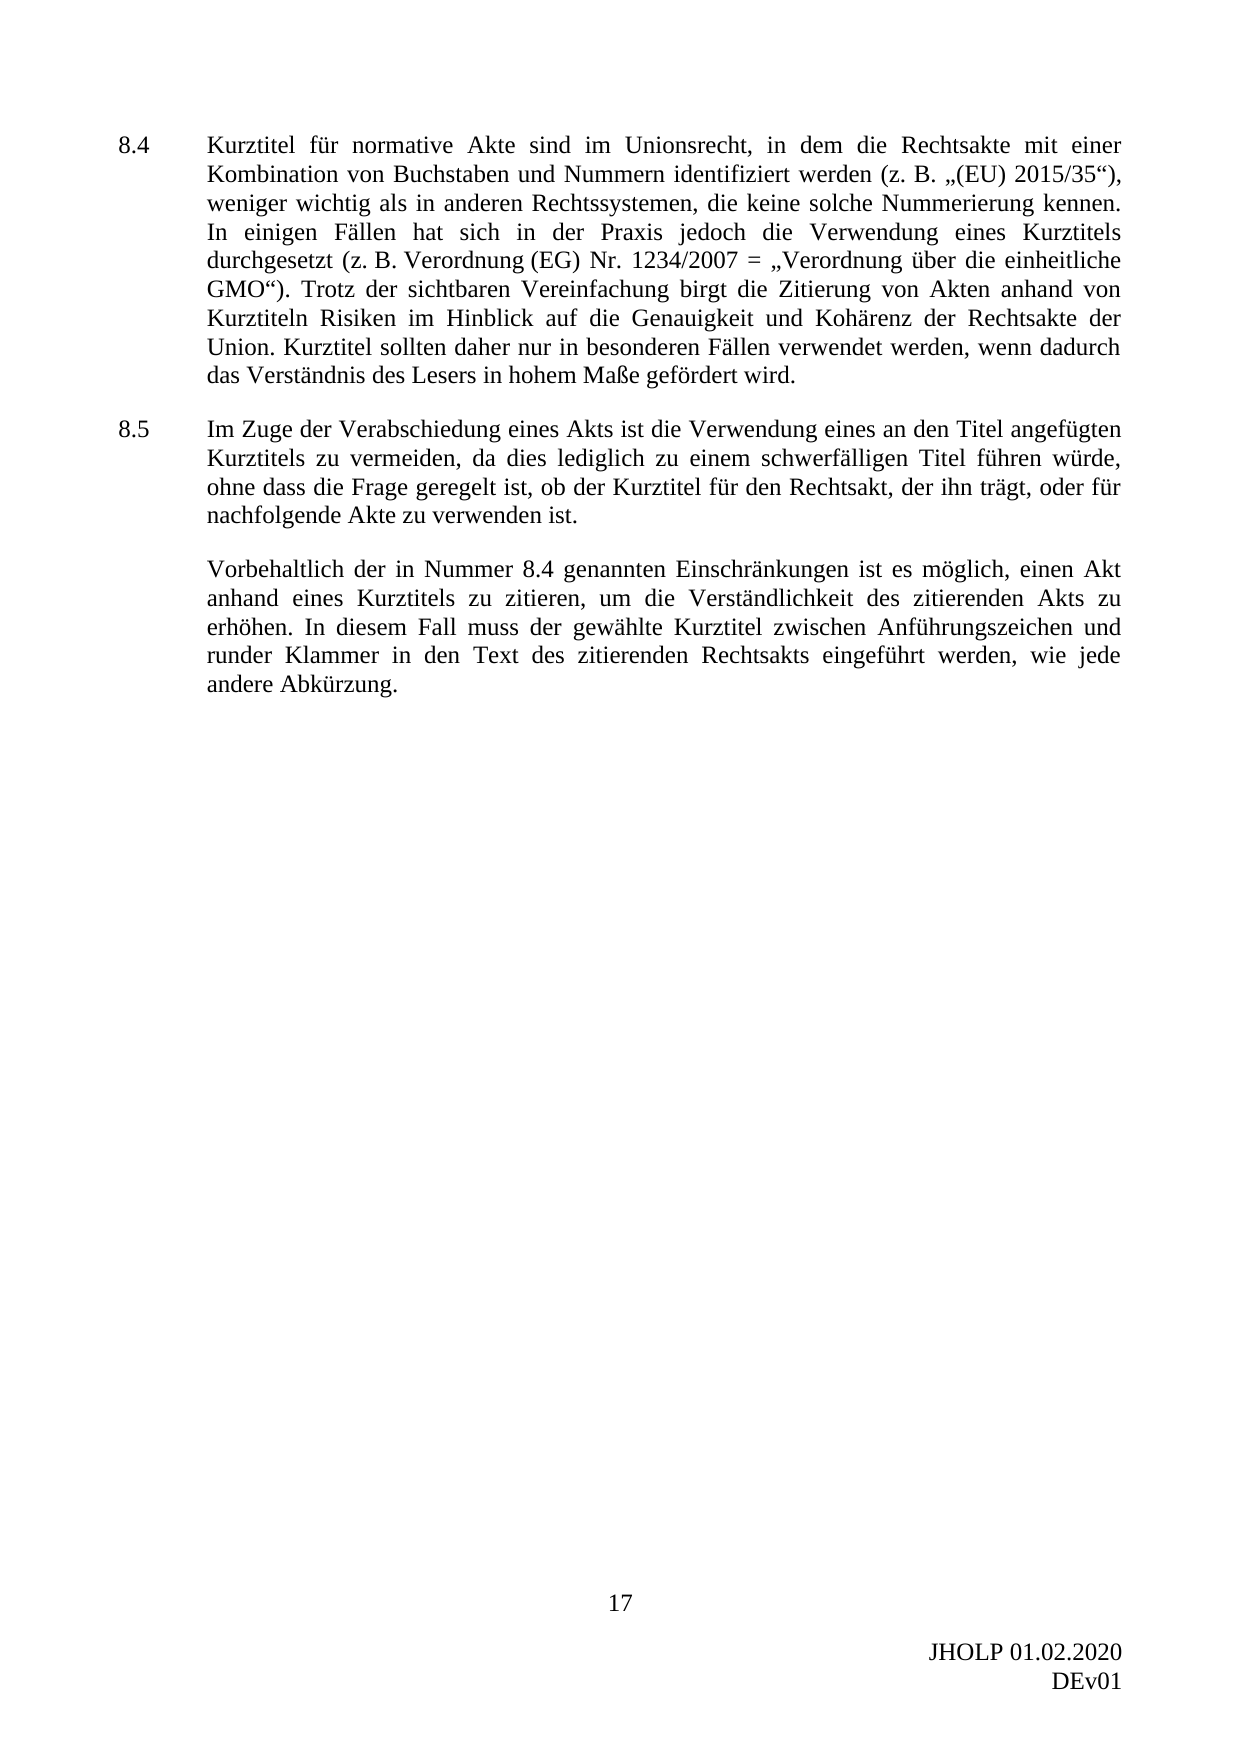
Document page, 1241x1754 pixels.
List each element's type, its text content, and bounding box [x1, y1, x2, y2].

text 8.5 Im Zuge der Verabschiedung eines Akts ist die Verwendung eines an den Titel angefügten Kurztitels zu vermeiden, da dies lediglich zu einem schwerfälligen Titel führen würde, ohne dass die Frage geregelt ist, ob der Kurztitel für den Rechtsakt, der ihn trägt, oder für nachfolgende Akte zu verwenden ist. [118, 414, 1122, 529]
text 8.4 Kurztitel für normative Akte sind im Unionsrecht, in dem die Rechtsakte mit einer Kombination von Buchstaben und Nummern identifiziert werden (z. B. „(EU) 2015/35“), weniger wichtig als in anderen Rechtssystemen, die keine solche Nummerierung kennen. In einigen Fällen hat sich in der Praxis jedoch die Verwendung eines Kurztitels durchgesetzt (z. B. Verordnung (EG) Nr. 1234/2007 = „Verordnung über die einheitliche GMO“). Trotz der sichtbaren Vereinfachung birgt die Zitierung von Akten anhand von Kurztiteln Risiken im Hinblick auf die Genauigkeit und Kohärenz der Rechtsakte der Union. Kurztitel sollten daher nur in besonderen Fällen verwendet werden, wenn dadurch das Verständnis des Lesers in hohem Maße gefördert wird. [118, 131, 1122, 389]
text Vorbehaltlich der in Nummer 8.4 genannten Einschränkungen ist es möglich, einen Akt anhand eines Kurztitels zu zitieren, um die Verständlichkeit des zitierenden Akts zu erhöhen. In diesem Fall muss der gewählte Kurztitel zwischen Anführungszeichen und runder Klammer in den Text des zitierenden Rechtsakts eingeführt werden, wie jede andere Abkürzung. [207, 554, 1122, 698]
